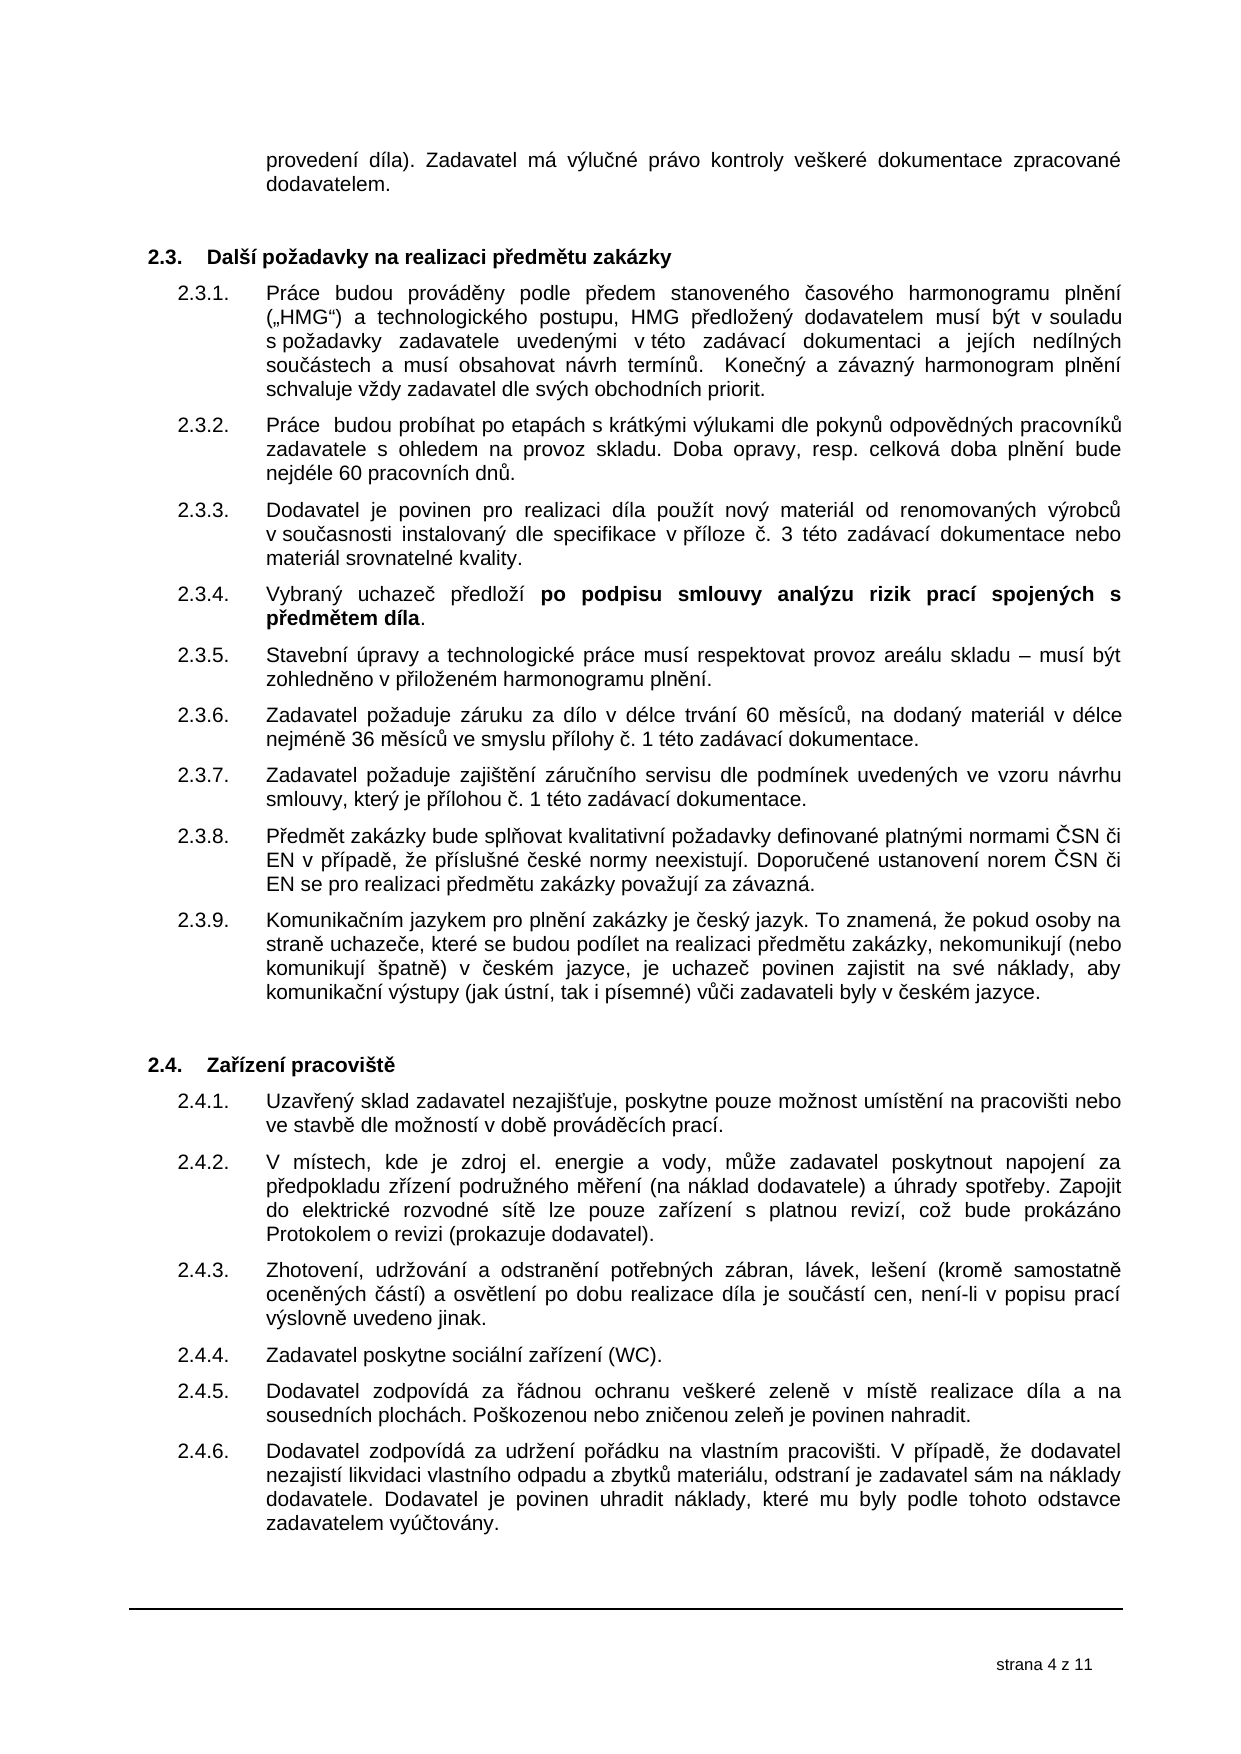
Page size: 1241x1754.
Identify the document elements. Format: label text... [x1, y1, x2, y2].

text V místech, kde je zdroj el. energie a vody, může zadavatel poskytnout napojení za předpokladu zřízení podružného měření (na náklad dodavatele) a úhrady spotřeby. Zapojit do elektrické rozvodné sítě lze pouze zařízení s platnou revizí, což bude prokázáno Protokolem o revizi (prokazuje dodavatel). [177, 1150, 1122, 1246]
text Dodavatel je povinen pro realizaci díla použít nový materiál od renomovaných výrobců v současnosti instalovaný dle specifikace v příloze č. 3 této zadávací dokumentace nebo materiál srovnatelné kvality. [177, 498, 1122, 569]
text Práce budou probíhat po etapách s krátkými výlukami dle pokynů odpovědných pracovníků zadavatele s ohledem na provoz skladu. Doba opravy, resp. celková doba plnění bude nejdéle 60 pracovních dnů. [177, 413, 1122, 485]
text Dodavatel zodpovídá za řádnou ochranu veškeré zeleně v místě realizace díla a na sousedních plochách. Poškozenou nebo zničenou zeleň je povinen nahradit. [177, 1379, 1122, 1427]
text Komunikačním jazykem pro plnění zakázky je český jazyk. To znamená, že pokud osoby na straně uchazeče, které se budou podílet na realizaci předmětu zakázky, nekomunikují (nebo komunikují špatně) v českém jazyce, je uchazeč povinen zajistit na své náklady, aby komunikační výstupy (jak ústní, tak i písemné) vůči zadavateli byly v českém jazyce. [177, 908, 1122, 1004]
text Dodavatel zodpovídá za udržení pořádku na vlastním pracovišti. V případě, že dodavatel nezajistí likvidaci vlastního odpadu a zbytků materiálu, odstraní je zadavatel sám na náklady dodavatele. Dodavatel je povinen uhradit náklady, které mu byly podle tohoto odstavce zadavatelem vyúčtovány. [177, 1439, 1122, 1535]
text Zadavatel poskytne sociální zařízení (WC). [177, 1342, 1122, 1366]
text Zhotovení, udržování a odstranění potřebných zábran, lávek, lešení (kromě samostatně oceněných částí) a osvětlení po dobu realizace díla je součástí cen, není-li v popisu prací výslovně uvedeno jinak. [177, 1258, 1122, 1330]
text Předmět zakázky bude splňovat kvalitativní požadavky definované platnými normami ČSN či EN v případě, že příslušné české normy neexistují. Doporučené ustanovení norem ČSN či EN se pro realizaci předmětu zakázky považují za závazná. [177, 824, 1122, 896]
text Uzavřený sklad zadavatel nezajišťuje, poskytne pouze možnost umístění na pracovišti nebo ve stavbě dle možností v době prováděcích prací. [177, 1089, 1122, 1137]
text Práce budou prováděny podle předem stanoveného časového harmonogramu plnění („HMG“) a technologického postupu, HMG předložený dodavatelem musí být v souladu s požadavky zadavatele uvedenými v této zadávací dokumentaci a jejích nedílných součástech a musí obsahovat návrh termínů. Konečný a závazný harmonogram plnění schvaluje vždy zadavatel dle svých obchodních priorit. [177, 281, 1122, 401]
text Další požadavky na realizaci předmětu zakázky [148, 244, 1122, 268]
text Stavební úpravy a technologické práce musí respektovat provoz areálu skladu – musí být zohledněno v přiloženém harmonogramu plnění. [177, 642, 1122, 690]
text Zařízení pracoviště [148, 1053, 1122, 1077]
text Zadavatel požaduje zajištění záručního servisu dle podmínek uvedených ve vzoru návrhu smlouvy, který je přílohou č. 1 této zadávací dokumentace. [177, 763, 1122, 811]
text Vybraný uchazeč předloží po podpisu smlouvy analýzu rizik prací spojených s předmětem díla. [177, 582, 1122, 630]
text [177, 148, 1122, 196]
text Zadavatel požaduje záruku za dílo v délce trvání 60 měsíců, na dodaný materiál v délce nejméně 36 měsíců ve smyslu přílohy č. 1 této zadávací dokumentace. [177, 703, 1122, 751]
